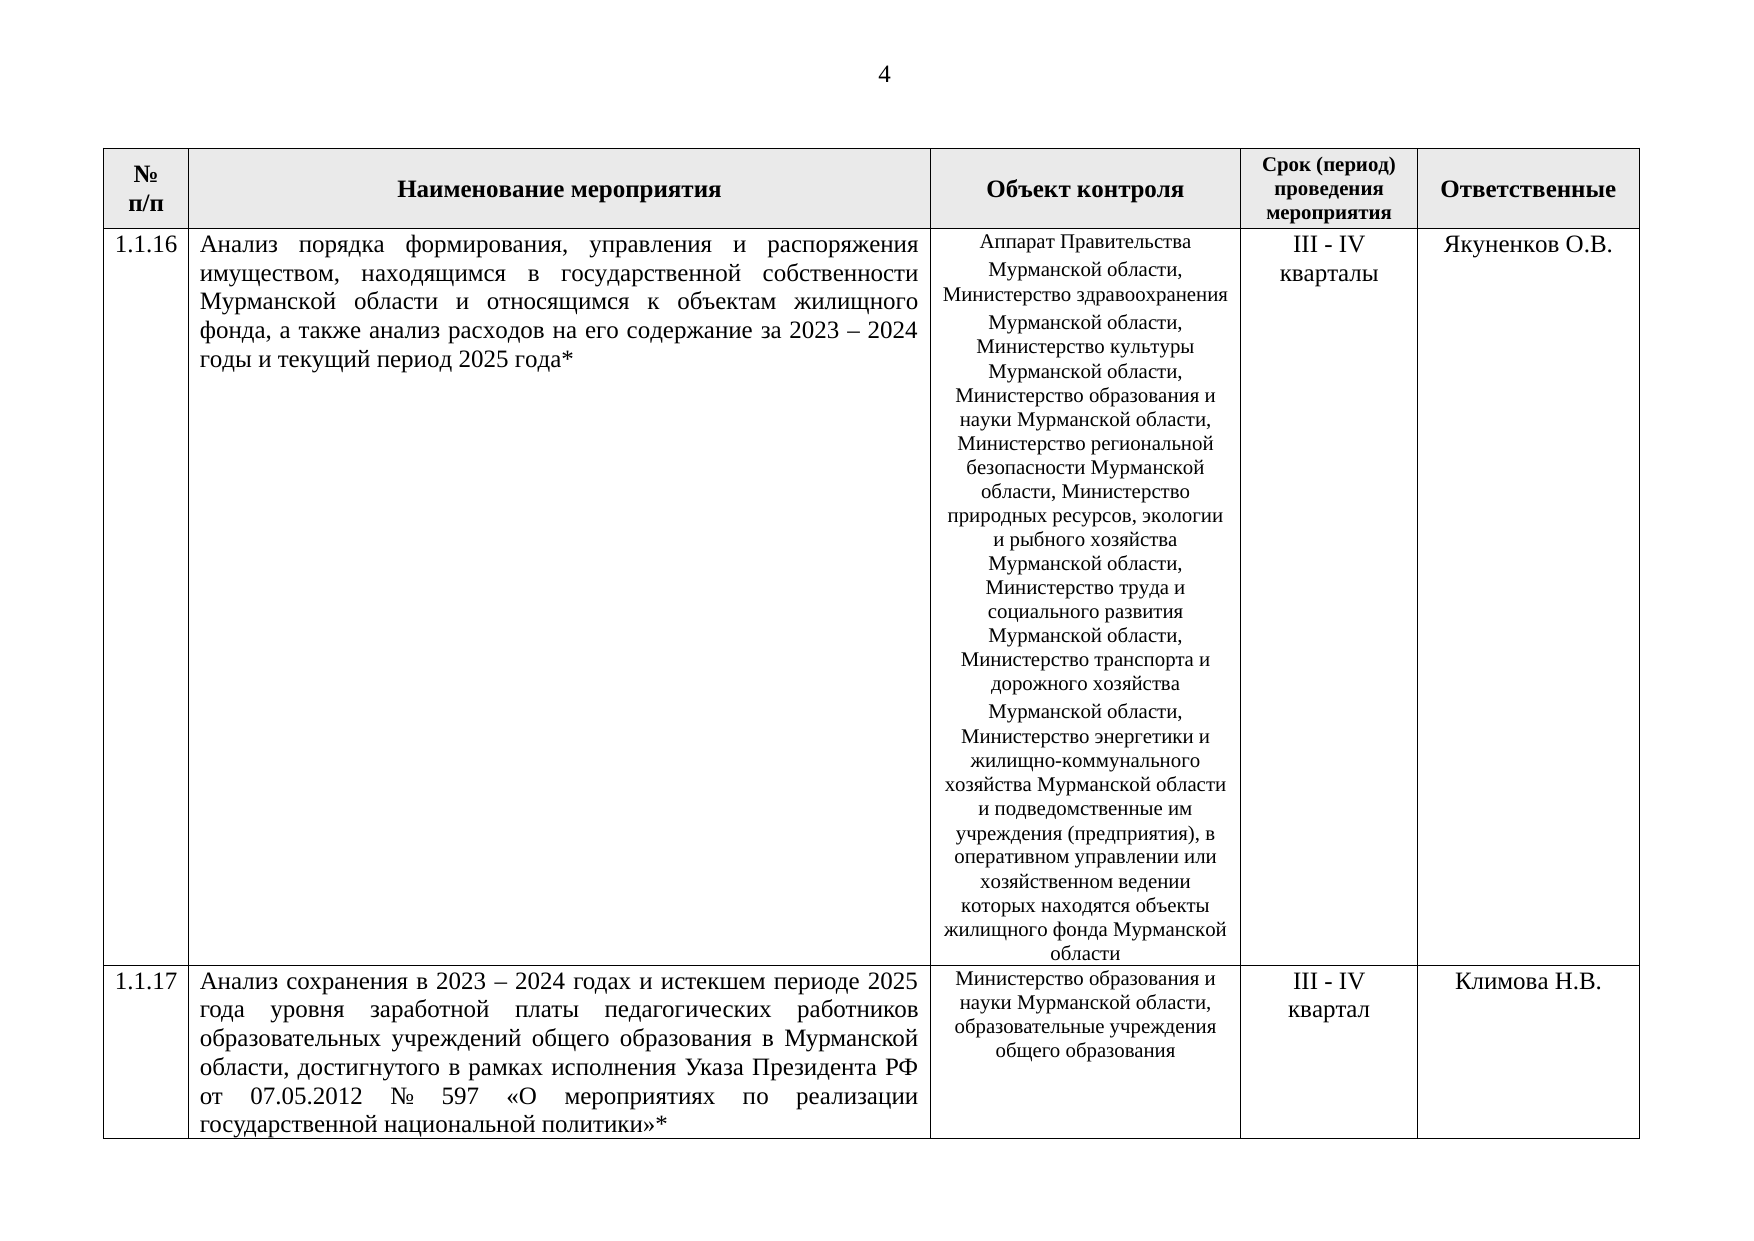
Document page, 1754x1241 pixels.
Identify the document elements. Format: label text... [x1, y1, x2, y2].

table_cell III - IV кварталы [1241, 229, 1417, 965]
table_cell III - IV квартал [1241, 966, 1417, 1138]
table_header Объект контроля [931, 149, 1240, 228]
table_cell 1.1.16 [104, 229, 188, 965]
table_cell Министерство образования и науки Мурманской области, образовательные учреждения общего образования [931, 966, 1240, 1138]
table_header № п/п [104, 149, 188, 228]
table_header Ответственные [1418, 149, 1639, 228]
table_cell Климова Н.В. [1418, 966, 1639, 1138]
table_cell Анализ порядка формирования, управления и распоряжения имуществом, находящимся в государственной собственности Мурманской области и относящимся к объектам жилищного фонда, а также анализ расходов на его содержание за 2023 – 2024 годы и текущий период 2025 года* [189, 229, 930, 965]
table_header Наименование мероприятия [189, 149, 930, 228]
table_header Срок (период) проведения мероприятия [1241, 149, 1417, 228]
table_cell Якуненков О.В. [1418, 229, 1639, 965]
table_cell Аппарат Правительства Мурманской области, Министерство здравоохранения Мурманской области, Министерство культуры Мурманской области, Министерство образования и науки Мурманской области, Министерство региональной безопасности Мурманской области, Министерство природных ресурсов, экологии и рыбного хозяйства Мурманской области, Министерство труда и социального развития Мурманской области, Министерство транспорта и дорожного хозяйства Мурманской области, Министерство энергетики и жилищно-коммунального хозяйства Мурманской области и подведомственные им учреждения (предприятия), в оперативном управлении или хозяйственном ведении которых находятся объекты жилищного фонда Мурманской области [931, 229, 1240, 965]
table_cell 1.1.17 [104, 966, 188, 1138]
table_cell Анализ сохранения в 2023 – 2024 годах и истекшем периоде 2025 года уровня заработной платы педагогических работников образовательных учреждений общего образования в Мурманской области, достигнутого в рамках исполнения Указа Президента РФ от 07.05.2012 № 597 «О мероприятиях по реализации государственной национальной политики»* [189, 966, 930, 1138]
